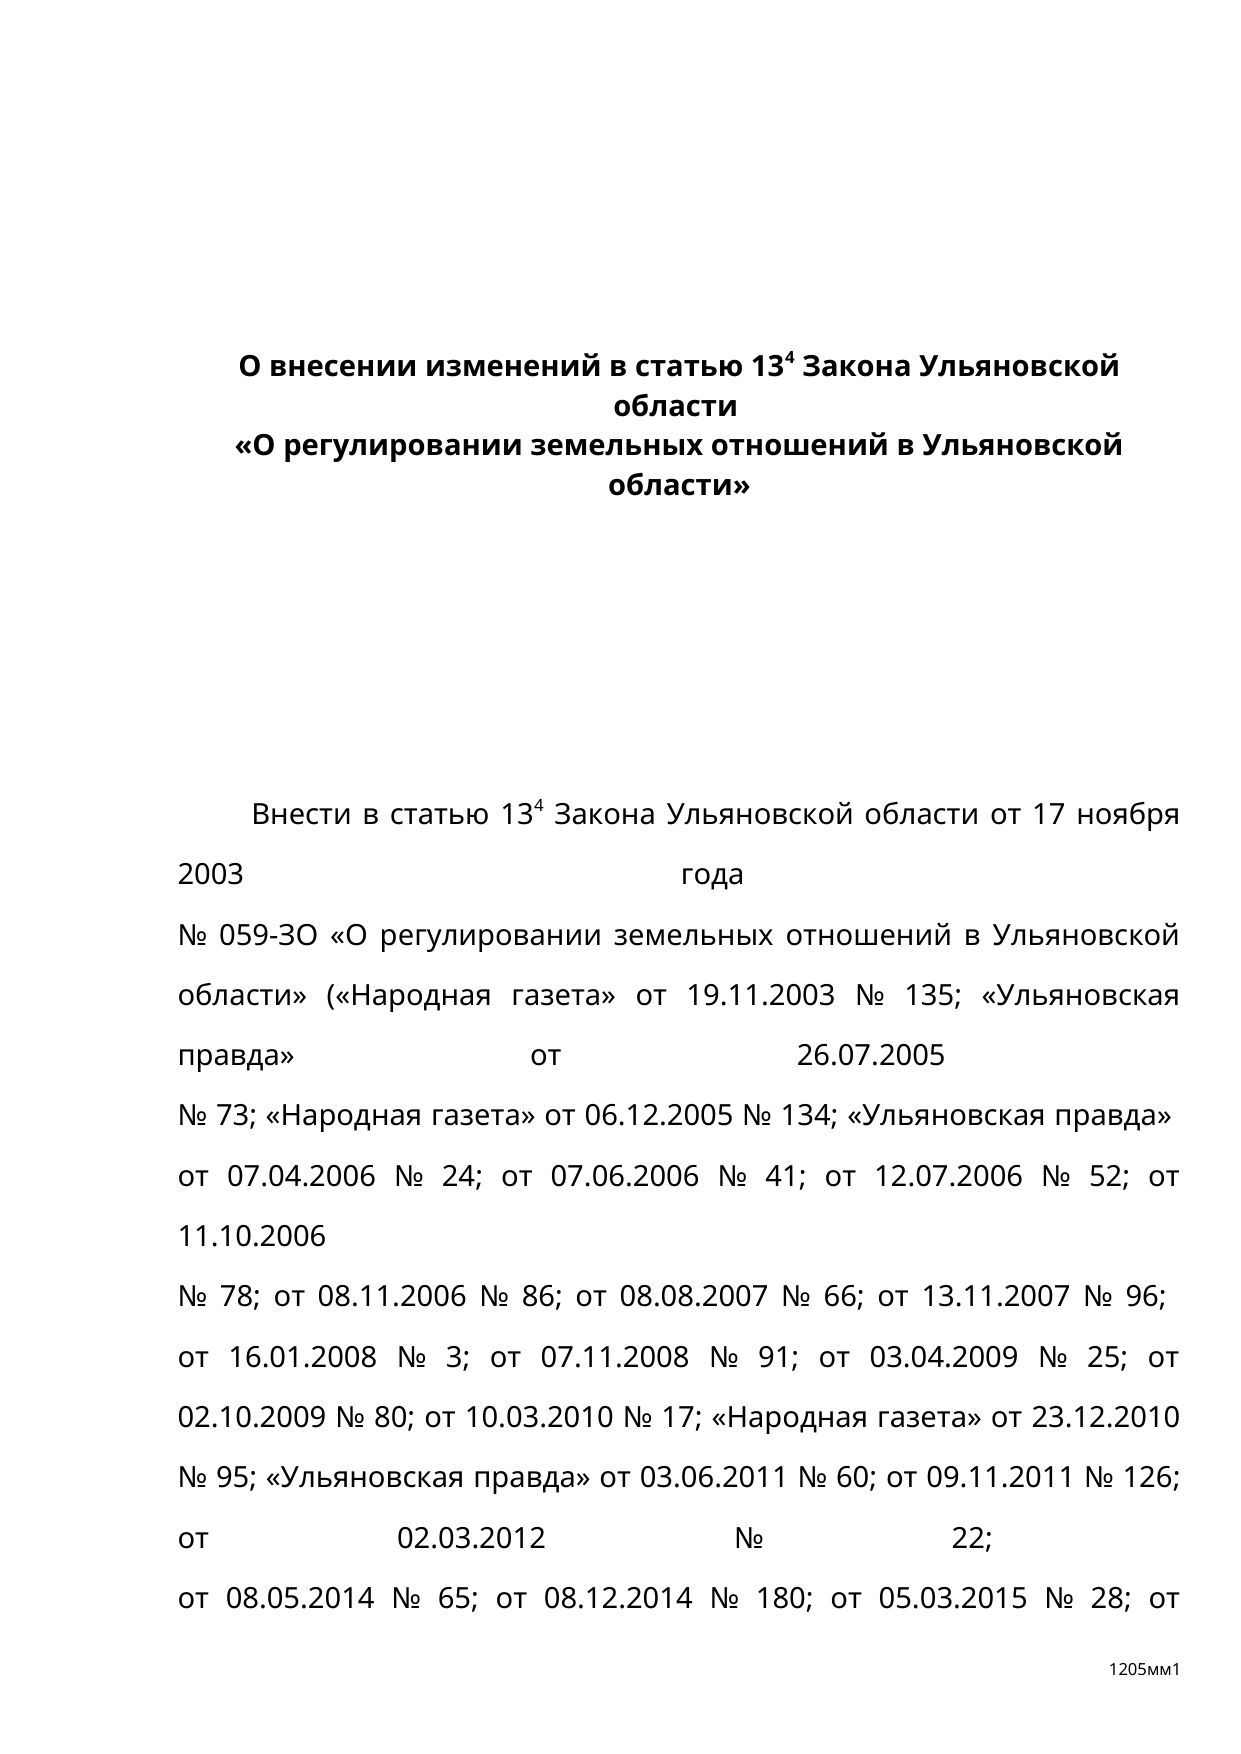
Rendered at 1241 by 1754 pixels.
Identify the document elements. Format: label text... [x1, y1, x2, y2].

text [177, 793, 1181, 1617]
text О внесении изменений в статью 134 Закона Ульяновской области «О регулировании земельных отношений в Ульяновской области» [177, 345, 1181, 504]
